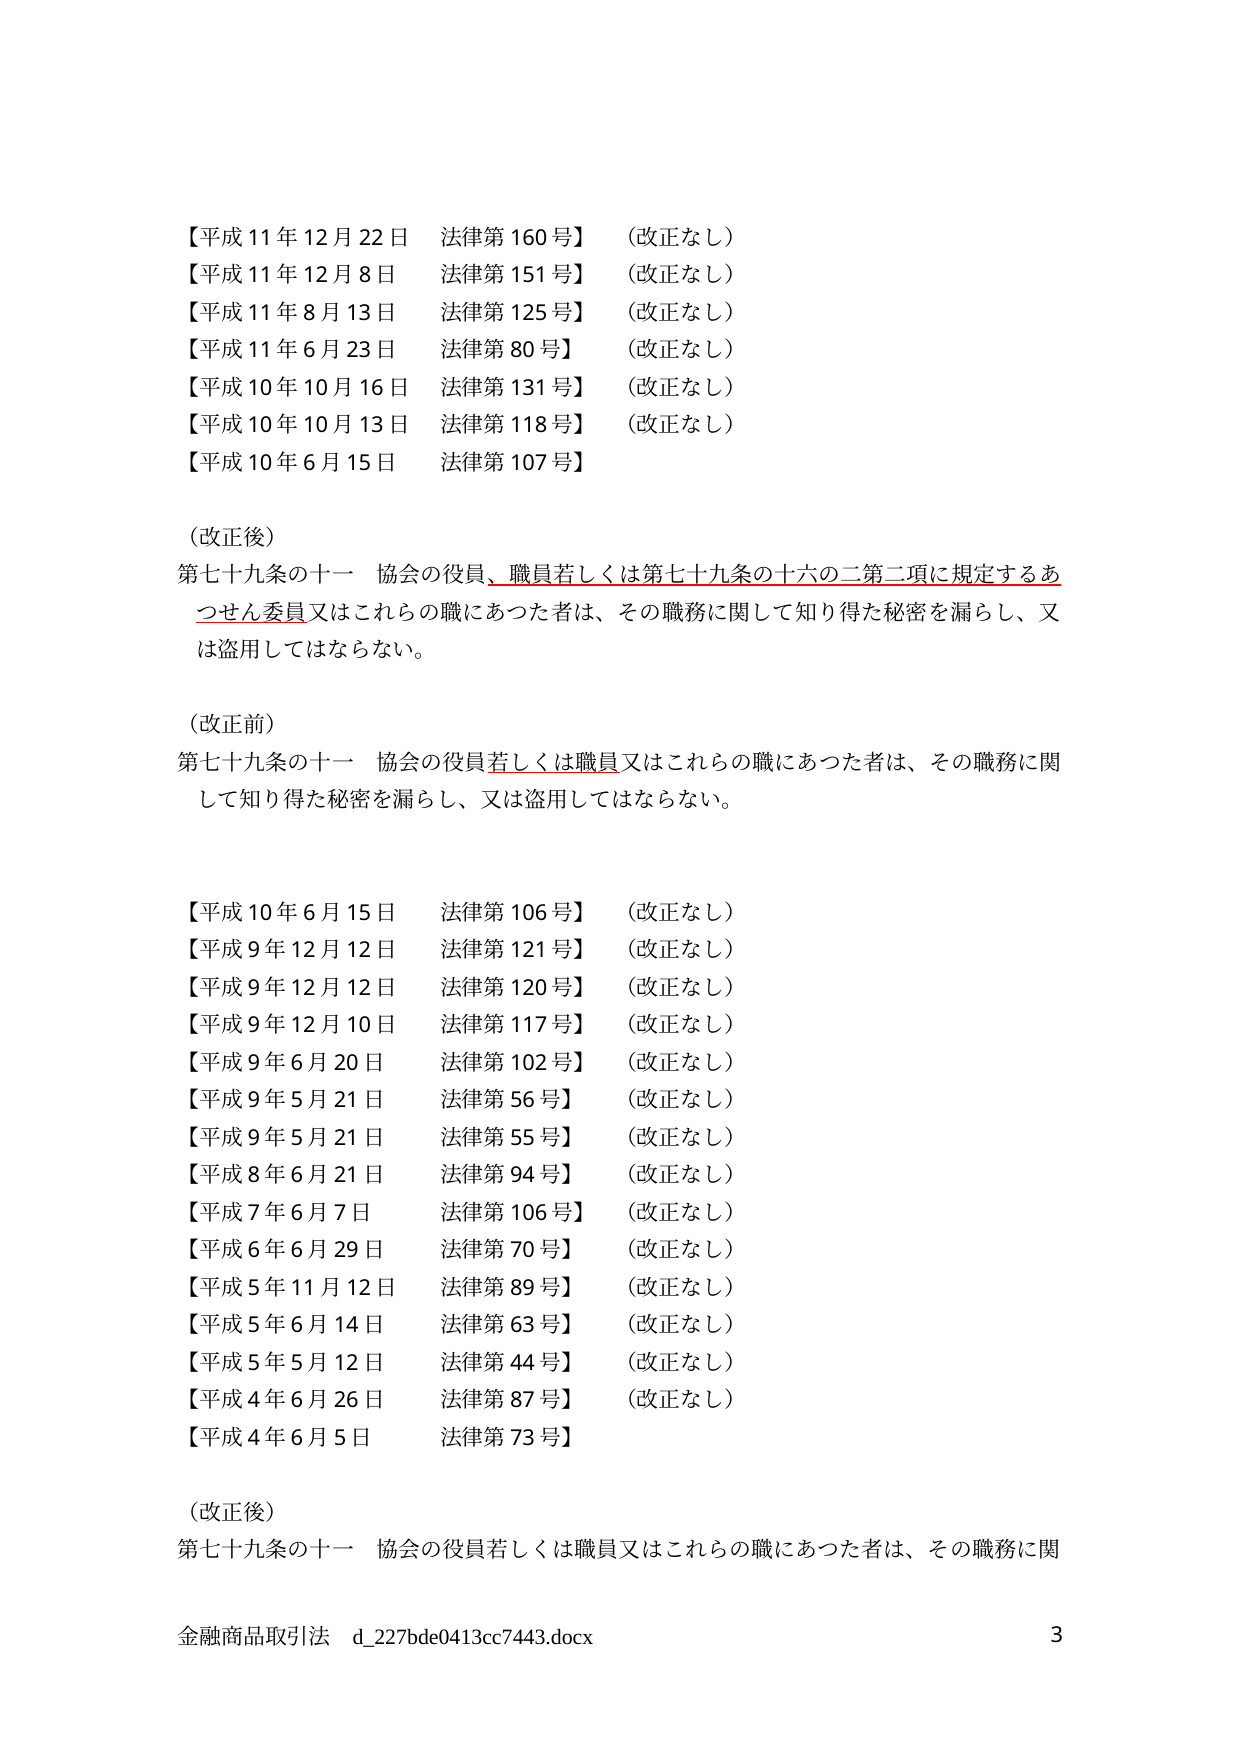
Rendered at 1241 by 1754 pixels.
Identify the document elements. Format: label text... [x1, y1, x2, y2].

text 【平成11年12月22日 法律第160号】 （改正なし） [177, 217, 1063, 254]
text 【平成9年6月20日 法律第102号】 （改正なし） [177, 1042, 1063, 1079]
text 【平成9年12月10日 法律第117号】 （改正なし） [177, 1004, 1063, 1042]
text 【平成4年6月26日 法律第87号】 （改正なし） [177, 1379, 1063, 1417]
text 【平成10年10月16日 法律第131号】 （改正なし） [177, 367, 1063, 404]
text 第七十九条の十一 協会の役員若しくは職員又はこれらの職にあつた者は、その職務に関して知り得た秘密を漏らし、又は盗用してはならない。 [177, 742, 1063, 817]
text 【平成9年5月21日 法律第55号】 （改正なし） [177, 1117, 1063, 1154]
text 第七十九条の十一 協会の役員、職員若しくは第七十九条の十六の二第二項に規定するあつせん委員又はこれらの職にあつた者は、その職務に関して知り得た秘密を漏らし、又は盗用してはならない。 [177, 554, 1063, 667]
text 【平成7年6月7日 法律第106号】 （改正なし） [177, 1192, 1063, 1229]
text 【平成11年6月23日 法律第80号】 （改正なし） [177, 329, 1063, 367]
text 【平成4年6月5日 法律第73号】 [177, 1417, 1063, 1454]
text 【平成5年5月12日 法律第44号】 （改正なし） [177, 1342, 1063, 1379]
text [177, 1529, 1063, 1567]
text （改正後） [177, 1492, 1063, 1529]
text （改正前） [177, 704, 1063, 742]
text 【平成8年6月21日 法律第94号】 （改正なし） [177, 1154, 1063, 1192]
text 【平成10年10月13日 法律第118号】 （改正なし） [177, 404, 1063, 442]
text 【平成11年8月13日 法律第125号】 （改正なし） [177, 292, 1063, 329]
text （改正後） [177, 517, 1063, 554]
text 【平成9年12月12日 法律第120号】 （改正なし） [177, 967, 1063, 1004]
text 【平成5年6月14日 法律第63号】 （改正なし） [177, 1304, 1063, 1342]
text 【平成10年6月15日 法律第106号】 （改正なし） [177, 892, 1063, 929]
text 【平成11年12月8日 法律第151号】 （改正なし） [177, 254, 1063, 292]
text 【平成9年12月12日 法律第121号】 （改正なし） [177, 929, 1063, 967]
text 【平成9年5月21日 法律第56号】 （改正なし） [177, 1079, 1063, 1117]
text 【平成5年11月12日 法律第89号】 （改正なし） [177, 1267, 1063, 1304]
text 【平成10年6月15日 法律第107号】 [177, 442, 1063, 479]
text 【平成6年6月29日 法律第70号】 （改正なし） [177, 1229, 1063, 1267]
